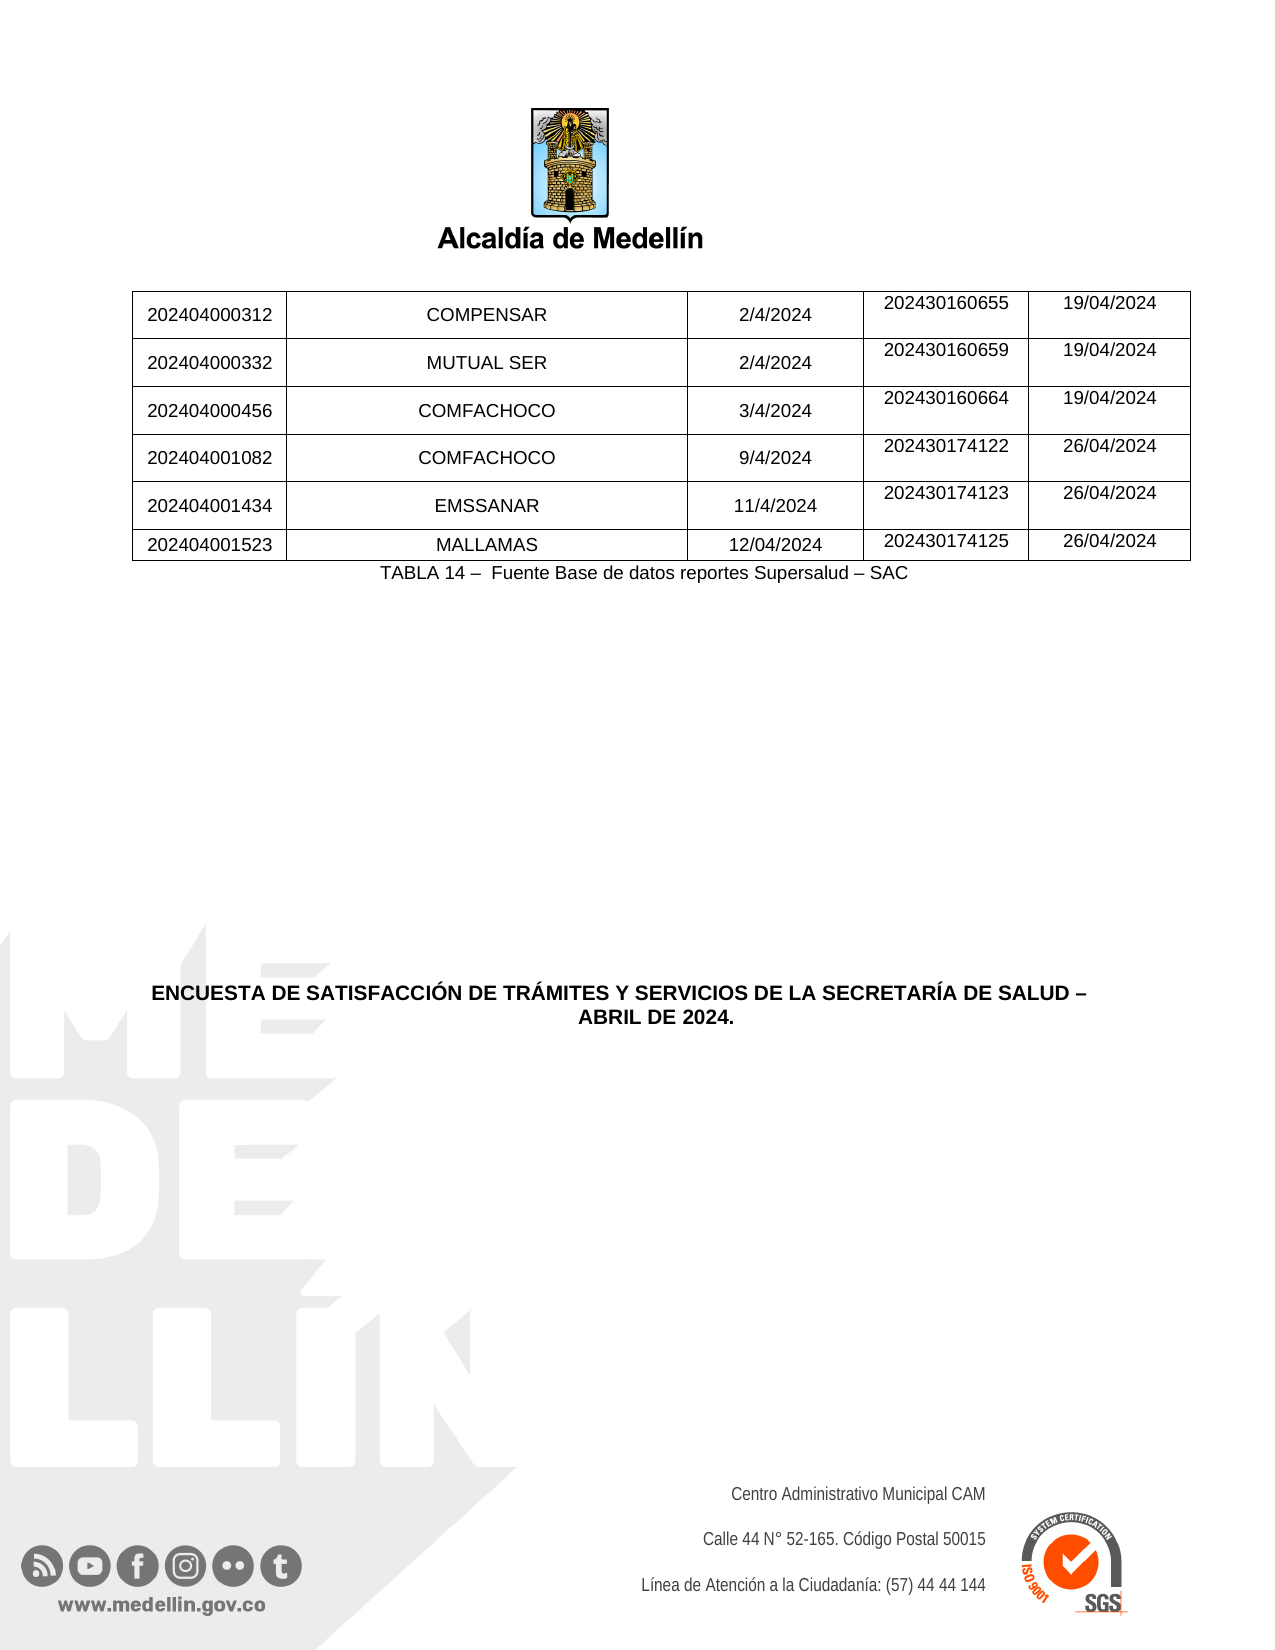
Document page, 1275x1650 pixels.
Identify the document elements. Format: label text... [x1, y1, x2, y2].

table_cell 9/4/2024 [688, 435, 863, 481]
table_cell 202430174125 [864, 530, 1028, 560]
text TABLA 14 – Fuente Base de datos reportes Supersalud – SAC [133, 561, 1088, 583]
table_cell MALLAMAS [287, 530, 687, 560]
table_cell 202430174123 [864, 482, 1028, 529]
table_cell 202404000332 [133, 339, 286, 386]
table_cell 202404001082 [133, 435, 286, 481]
table_cell 19/04/2024 [1029, 292, 1190, 338]
table_cell EMSSANAR [287, 482, 687, 529]
table_cell 19/04/2024 [1029, 387, 1190, 433]
table_cell MUTUAL SER [287, 339, 687, 386]
table_cell 202404000456 [133, 387, 286, 433]
table_cell COMFACHOCO [287, 435, 687, 481]
table_cell COMPENSAR [287, 292, 687, 338]
table_cell 202430160659 [864, 339, 1028, 386]
table_cell 202404001523 [133, 530, 286, 560]
table_cell 19/04/2024 [1029, 339, 1190, 386]
table_cell COMFACHOCO [287, 387, 687, 433]
table_cell 202404000312 [133, 292, 286, 338]
table_cell 202430160655 [864, 292, 1028, 338]
table_cell 11/4/2024 [688, 482, 863, 529]
text ENCUESTA DE SATISFACCIÓN DE TRÁMITES Y SERVICIOS DE LA SECRETARÍA DE SALUD – ABRIL DE 2024. [133, 981, 1106, 1029]
table_cell 2/4/2024 [688, 339, 863, 386]
table_cell 26/04/2024 [1029, 530, 1190, 560]
table_cell 202404001434 [133, 482, 286, 529]
table_cell 12/04/2024 [688, 530, 863, 560]
table_cell 2/4/2024 [688, 292, 863, 338]
table_cell 202430174122 [864, 435, 1028, 481]
picture [0, 0, 1217, 1650]
table_cell 3/4/2024 [688, 387, 863, 433]
table_cell 26/04/2024 [1029, 435, 1190, 481]
table_cell 26/04/2024 [1029, 482, 1190, 529]
table_cell 202430160664 [864, 387, 1028, 433]
